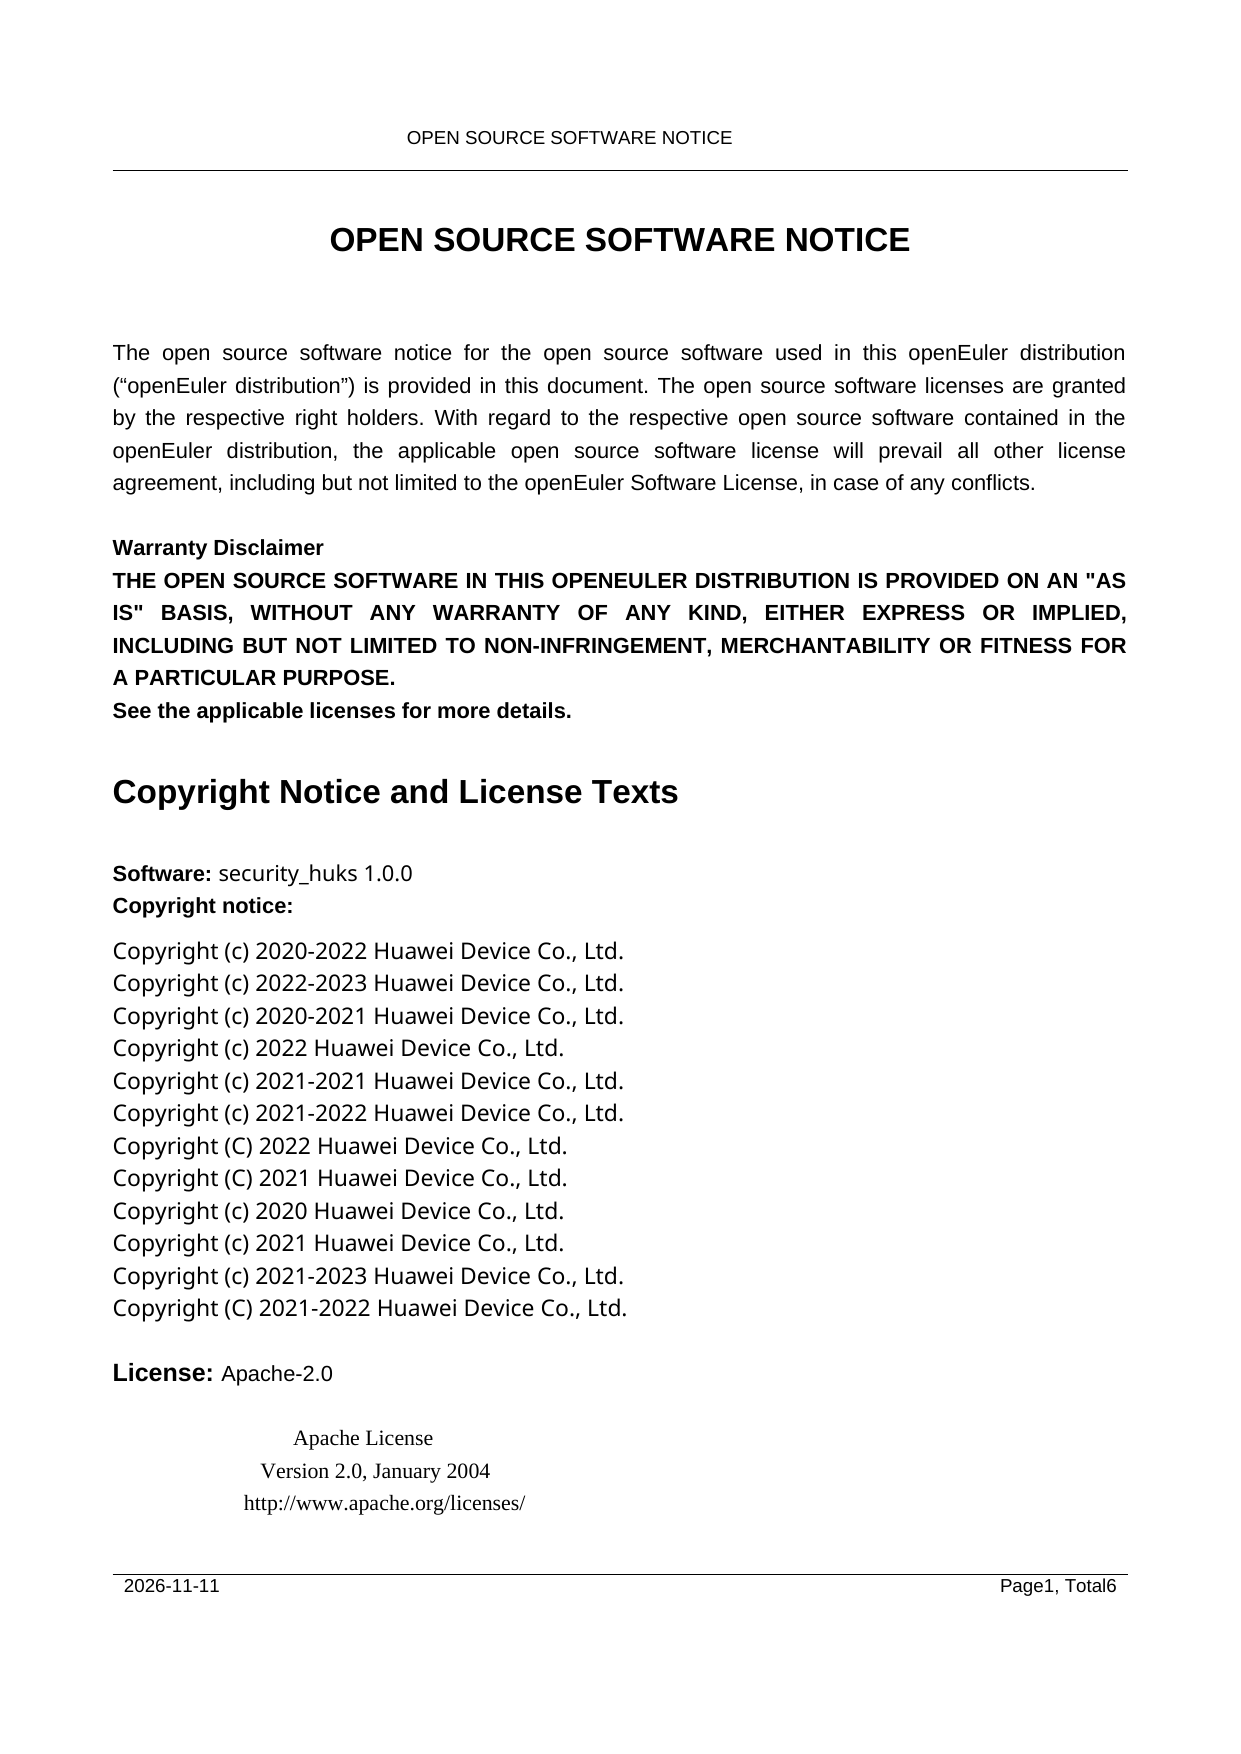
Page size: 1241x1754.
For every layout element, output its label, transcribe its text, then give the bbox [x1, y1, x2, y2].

text License: Apache-2.0 [112, 1356, 1128, 1389]
text THE OPEN SOURCE SOFTWARE IN THIS OPENEULER DISTRIBUTION IS PROVIDED ON AN "AS IS" BASIS, WITHOUT ANY WARRANTY OF ANY KIND, EITHER EXPRESS OR IMPLIED, INCLUDING BUT NOT LIMITED TO NON-INFRINGEMENT, MERCHANTABILITY OR FITNESS FOR A PARTICULAR PURPOSE. See the applicable licenses for more details. [112, 564, 1128, 726]
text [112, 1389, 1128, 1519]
text OPEN SOURCE SOFTWARE NOTICE [112, 206, 1128, 271]
title Software: security_huks 1.0.0 [112, 856, 1128, 889]
text Warranty Disclaimer [112, 531, 1128, 564]
text The open source software notice for the open source software used in this openEuler distribution (“openEuler distribution”) is provided in this document. The open source software licenses are granted by the respective right holders. With regard to the respective open source software contained in the openEuler distribution, the applicable open source software license will prevail all other license agreement, including but not limited to the openEuler Software License, in case of any conflicts. [112, 336, 1128, 499]
text Copyright (c) 2020-2022 Huawei Device Co., Ltd. Copyright (c) 2022-2023 Huawei Device Co., Ltd. Copyright (c) 2020-2021 Huawei Device Co., Ltd. Copyright (c) 2022 Huawei Device Co., Ltd. Copyright (c) 2021-2021 Huawei Device Co., Ltd. Copyright (c) 2021-2022 Huawei Device Co., Ltd. Copyright (C) 2022 Huawei Device Co., Ltd. Copyright (C) 2021 Huawei Device Co., Ltd. Copyright (c) 2020 Huawei Device Co., Ltd. Copyright (c) 2021 Huawei Device Co., Ltd. Copyright (c) 2021-2023 Huawei Device Co., Ltd. Copyright (C) 2021-2022 Huawei Device Co., Ltd. [112, 934, 1128, 1356]
text Copyright Notice and License Texts [112, 759, 1128, 824]
text Copyright notice: [112, 889, 1128, 921]
